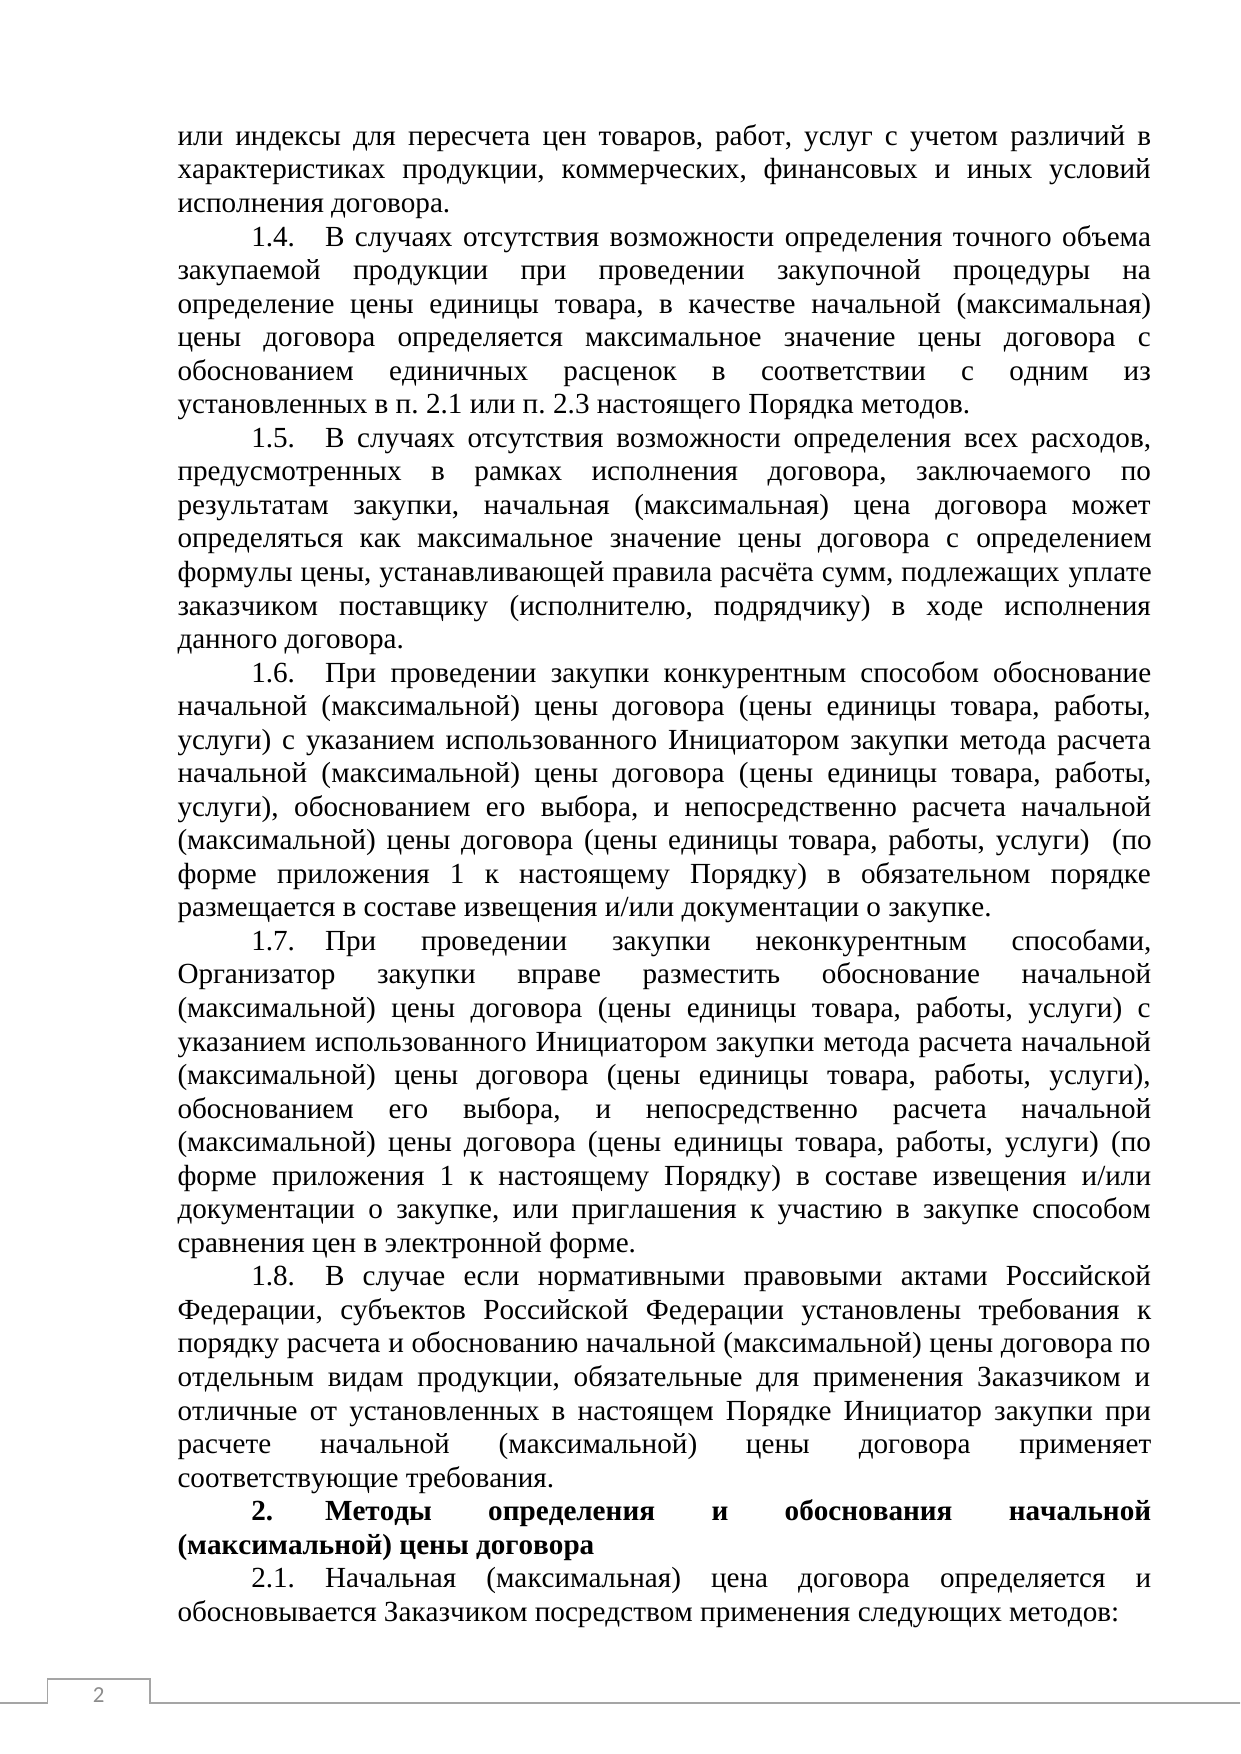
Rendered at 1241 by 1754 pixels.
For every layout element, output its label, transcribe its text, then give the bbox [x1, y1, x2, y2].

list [177, 118, 1152, 219]
list При проведении закупки неконкурентным способами, Организатор закупки вправе разместить обоснование начальной (максимальной) цены договора (цены единицы товара, работы, услуги) с указанием использованного Инициатором закупки метода расчета начальной (максимальной) цены договора (цены единицы товара, работы, услуги), обоснованием его выбора, и непосредственно расчета начальной (максимальной) цены договора (цены единицы товара, работы, услуги) (по форме приложения 1 к настоящему Порядку) в составе извещения и/или документации о закупке, или приглашения к участию в закупке способом сравнения цен в электронной форме. [177, 923, 1152, 1258]
list В случаях отсутствия возможности определения точного объема закупаемой продукции при проведении закупочной процедуры на определение цены единицы товара, в качестве начальной (максимальная) цены договора определяется максимальное значение цены договора с обоснованием единичных расценок в соответствии с одним из установленных в п. 2.1 или п. 2.3 настоящего Порядка методов. [177, 219, 1152, 420]
list В случае если нормативными правовыми актами Российской Федерации, субъектов Российской Федерации установлены требования к порядку расчета и обоснованию начальной (максимальной) цены договора по отдельным видам продукции, обязательные для применения Заказчиком и отличные от установленных в настоящем Порядке Инициатор закупки при расчете начальной (максимальной) цены договора применяет соответствующие требования. [177, 1258, 1152, 1493]
list Методы определения и обоснования начальной (максимальной) цены договора [177, 1493, 1152, 1560]
list При проведении закупки конкурентным способом обоснование начальной (максимальной) цены договора (цены единицы товара, работы, услуги) с указанием использованного Инициатором закупки метода расчета начальной (максимальной) цены договора (цены единицы товара, работы, услуги), обоснованием его выбора, и непосредственно расчета начальной (максимальной) цены договора (цены единицы товара, работы, услуги) (по форме приложения 1 к настоящему Порядку) в обязательном порядке размещается в составе извещения и/или документации о закупке. [177, 655, 1152, 923]
list Начальная (максимальная) цена договора определяется и обосновывается Заказчиком посредством применения следующих методов: [177, 1560, 1152, 1627]
list В случаях отсутствия возможности определения всех расходов, предусмотренных в рамках исполнения договора, заключаемого по результатам закупки, начальная (максимальная) цена договора может определяться как максимальное значение цены договора с определением формулы цены, устанавливающей правила расчёта сумм, подлежащих уплате заказчиком поставщику (исполнителю, подрядчику) в ходе исполнения данного договора. [177, 420, 1152, 655]
